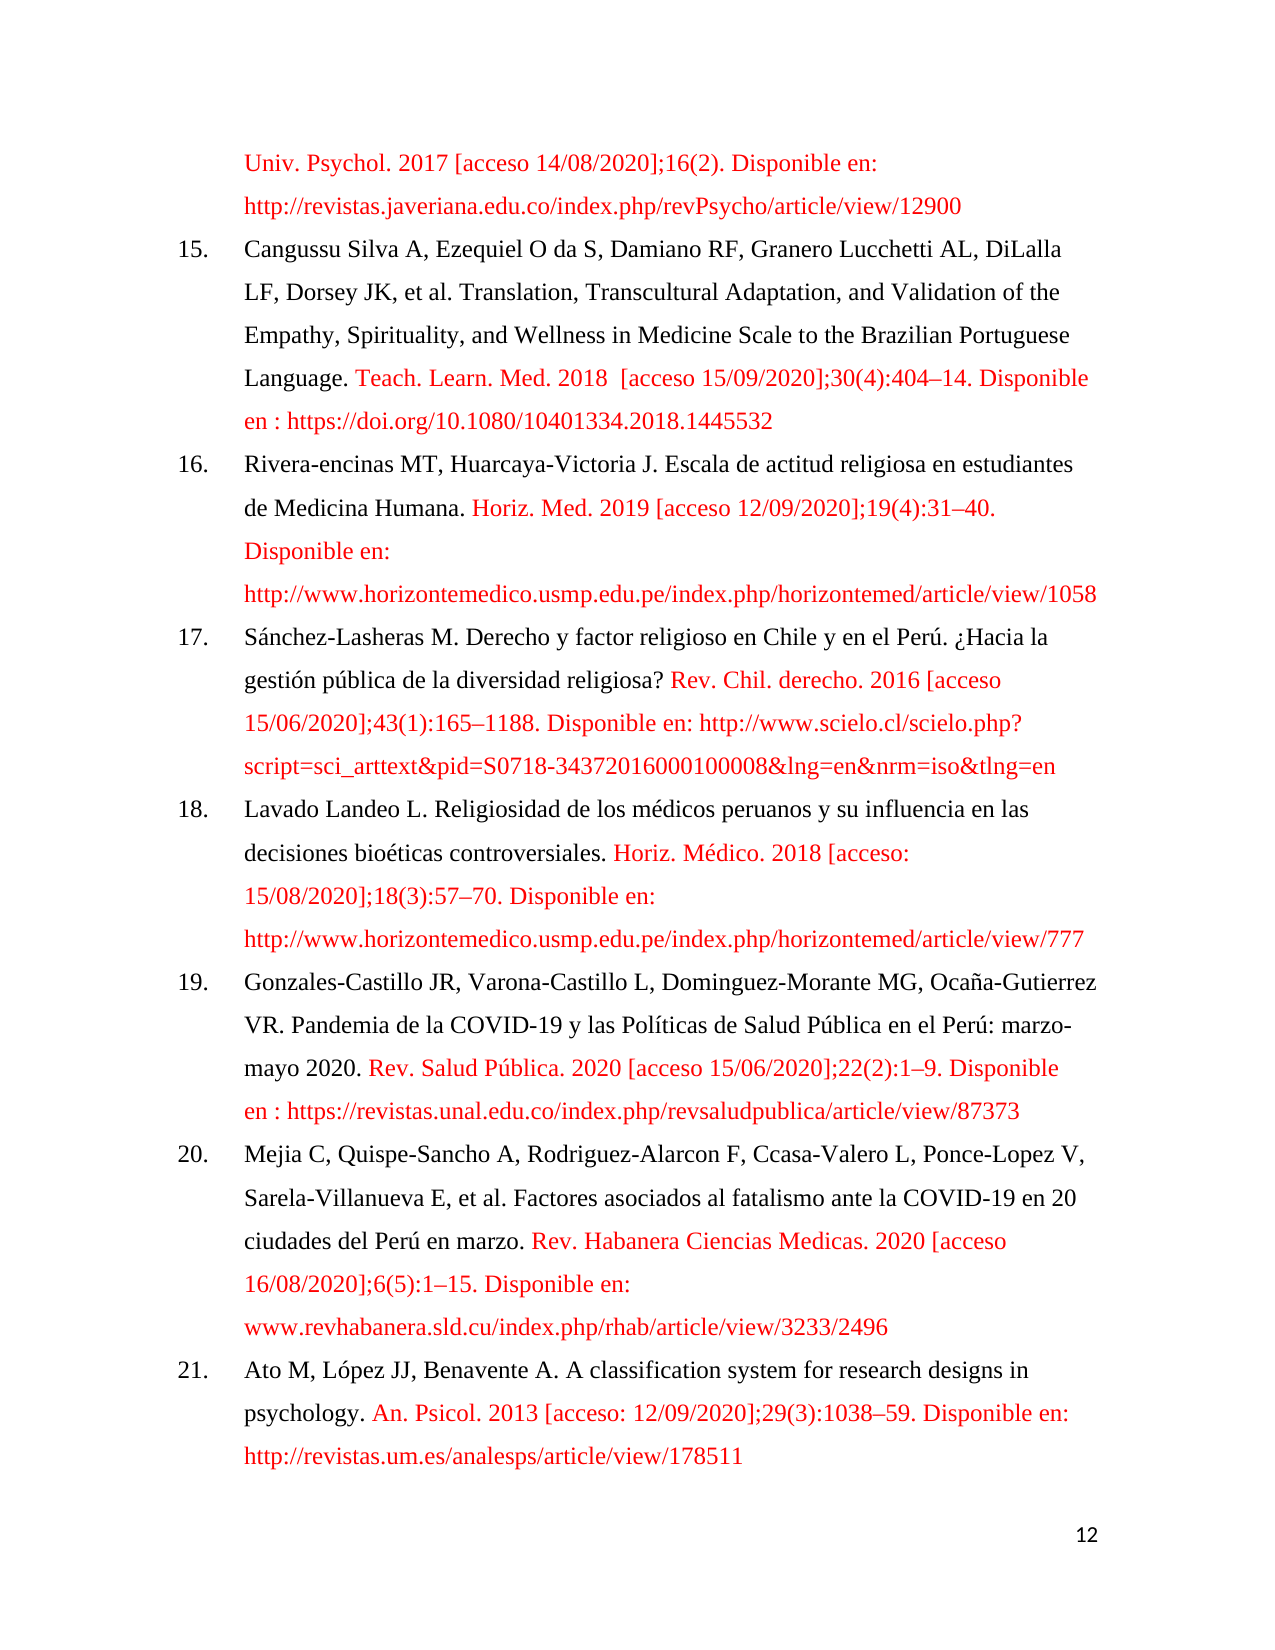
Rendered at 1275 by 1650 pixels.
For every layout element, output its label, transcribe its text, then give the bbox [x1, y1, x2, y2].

text 17. Sánchez-Lasheras M. Derecho y factor religioso en Chile y en el Perú. ¿Hacia la gestión pública de la diversidad religiosa? Rev. Chil. derecho. 2016 [acceso 15/06/2020];43(1):165–1188. Disponible en: http://www.scielo.cl/scielo.php?script=sci_arttext&pid=S0718-34372016000100008&lng=en&nrm=iso&tlng=en [177, 622, 1098, 780]
text 21. Ato M, López JJ, Benavente A. A classification system for research designs in psychology. An. Psicol. 2013 [acceso: 12/09/2020];29(3):1038–59. Disponible en: http://revistas.um.es/analesps/article/view/178511 [177, 1355, 1098, 1470]
text 18. Lavado Landeo L. Religiosidad de los médicos peruanos y su influencia en las decisiones bioéticas controversiales. Horiz. Médico. 2018 [acceso: 15/08/2020];18(3):57–70. Disponible en: http://www.horizontemedico.usmp.edu.pe/index.php/horizontemed/article/view/777 [177, 794, 1098, 953]
text 15. Cangussu Silva A, Ezequiel O da S, Damiano RF, Granero Lucchetti AL, DiLalla LF, Dorsey JK, et al. Translation, Transcultural Adaptation, and Validation of the Empathy, Spirituality, and Wellness in Medicine Scale to the Brazilian Portuguese Language. Teach. Learn. Med. 2018 [acceso 15/09/2020];30(4):404–14. Disponible en : https://doi.org/10.1080/10401334.2018.1445532 [177, 234, 1098, 435]
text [177, 148, 1098, 219]
text 19. Gonzales-Castillo JR, Varona-Castillo L, Dominguez-Morante MG, Ocaña-Gutierrez VR. Pandemia de la COVID-19 y las Políticas de Salud Pública en el Perú: marzo-mayo 2020. Rev. Salud Pública. 2020 [acceso 15/06/2020];22(2):1–9. Disponible en : https://revistas.unal.edu.co/index.php/revsaludpublica/article/view/87373 [177, 967, 1098, 1125]
text 20. Mejia C, Quispe-Sancho A, Rodriguez-Alarcon F, Ccasa-Valero L, Ponce-Lopez V, Sarela-Villanueva E, et al. Factores asociados al fatalismo ante la COVID-19 en 20 ciudades del Perú en marzo. Rev. Habanera Ciencias Medicas. 2020 [acceso 16/08/2020];6(5):1–15. Disponible en: www.revhabanera.sld.cu/index.php/rhab/article/view/3233/2496 [177, 1139, 1098, 1341]
text 16. Rivera-encinas MT, Huarcaya-Victoria J. Escala de actitud religiosa en estudiantes de Medicina Humana. Horiz. Med. 2019 [acceso 12/09/2020];19(4):31–40. Disponible en: http://www.horizontemedico.usmp.edu.pe/index.php/horizontemed/article/view/1058 [177, 449, 1098, 608]
